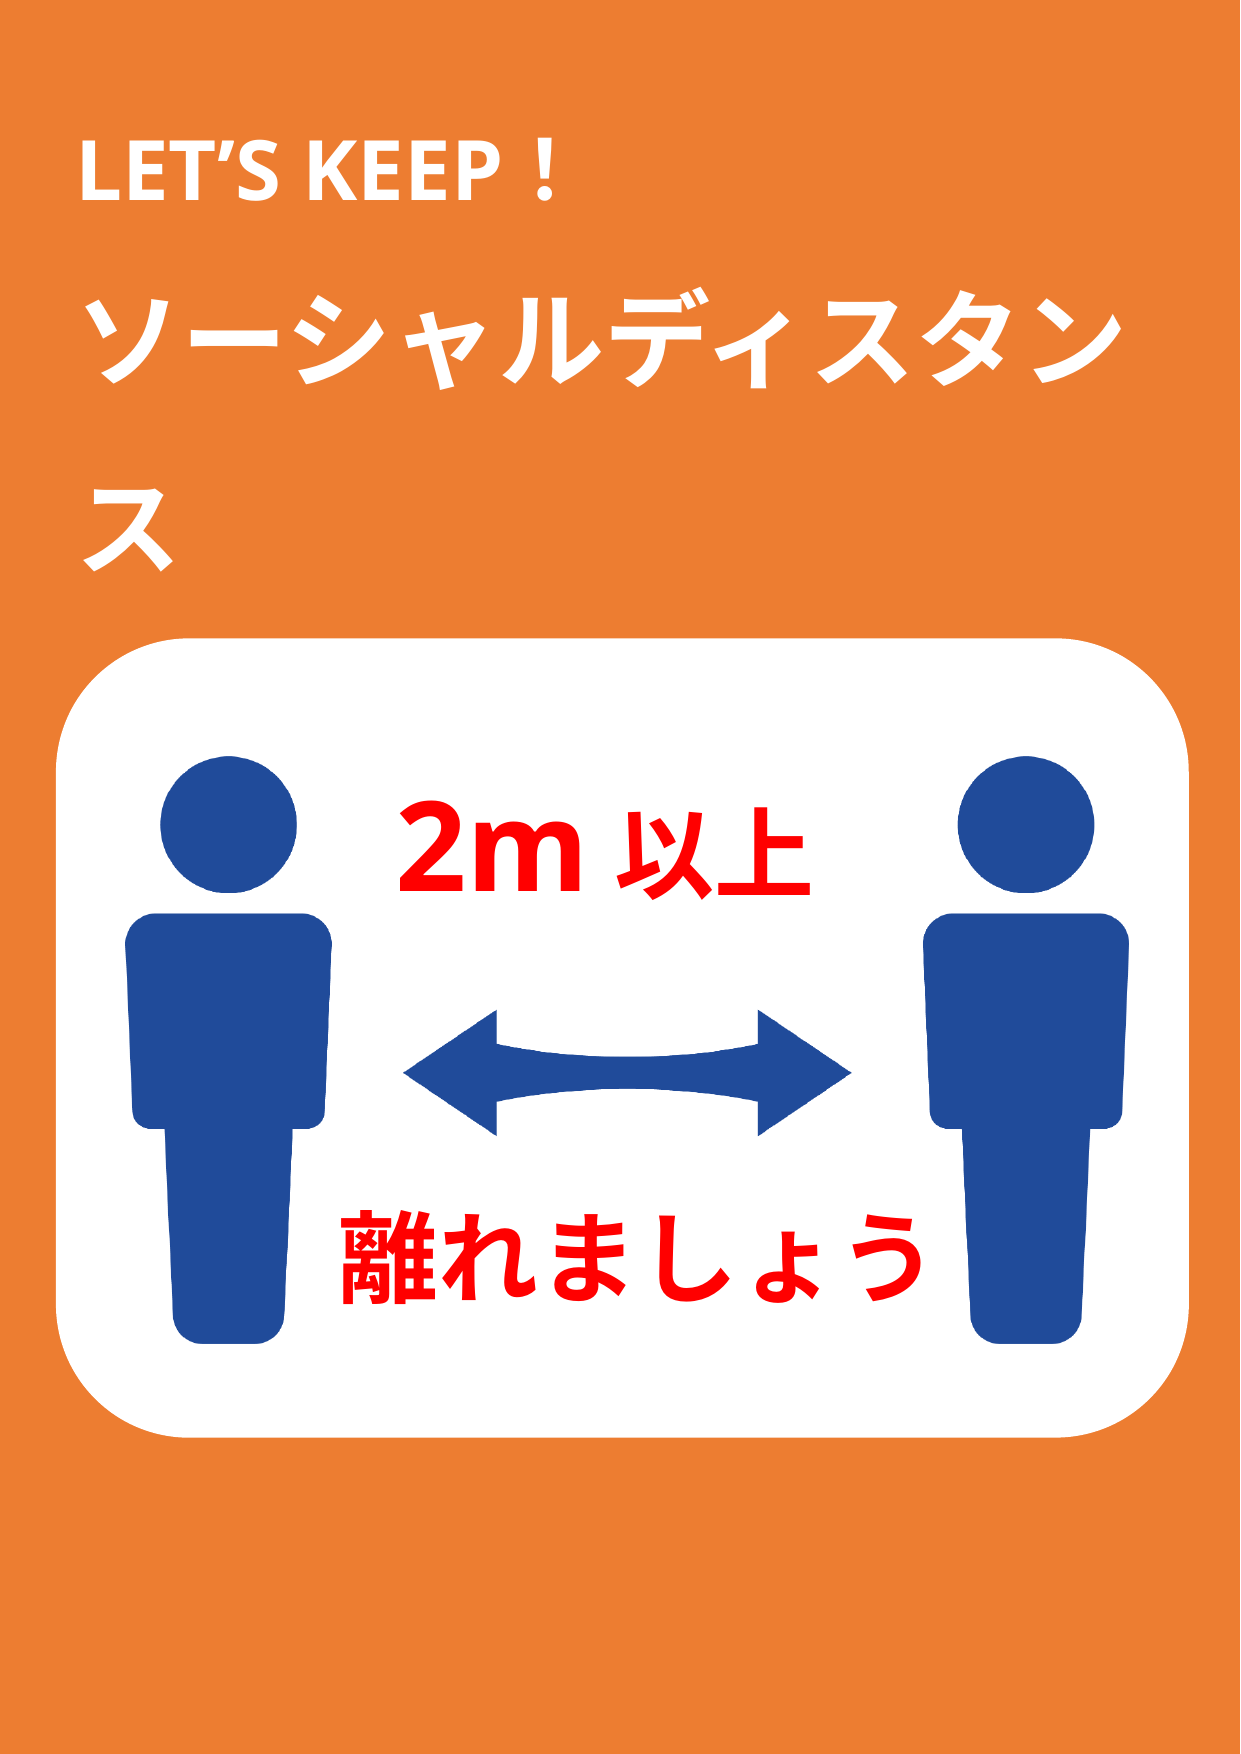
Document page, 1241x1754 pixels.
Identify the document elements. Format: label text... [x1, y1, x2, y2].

text ソーシャルディスタンス [75, 239, 1165, 614]
text LET’S KEEP！ [75, 89, 1165, 239]
